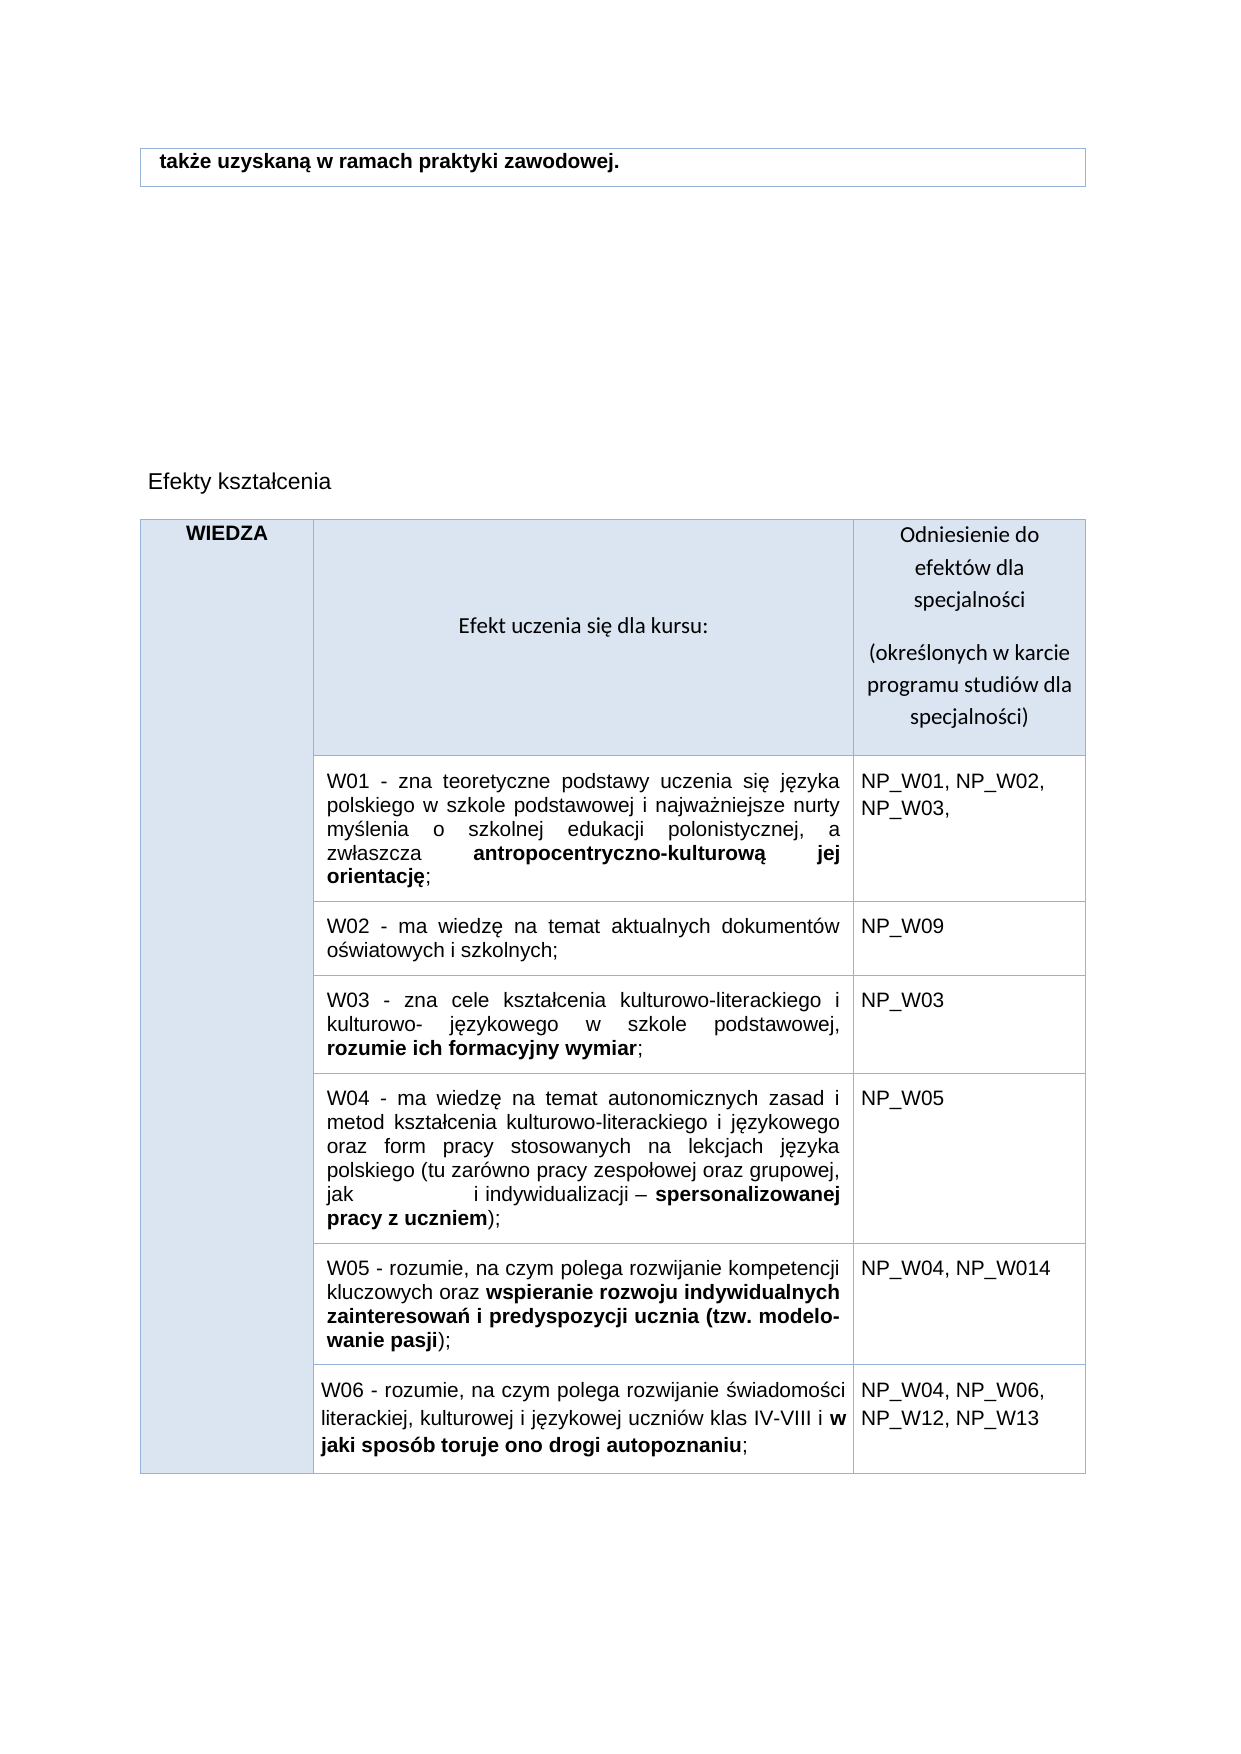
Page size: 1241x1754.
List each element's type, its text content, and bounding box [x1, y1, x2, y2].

text Efekty kształcenia [148, 468, 1093, 495]
table_cell W06 - rozumie, na czym polega rozwijanie świadomości literackiej, kulturowej i językowej uczniów klas IV-VIII i w jaki sposób toruje ono drogi autopoznaniu; [314, 1365, 853, 1473]
table_cell NP_W04, NP_W06, NP_W12, NP_W13 [854, 1365, 1085, 1473]
table_header Odniesienie do efektów dla specjalności (określonych w karcie programu studiów dla specjalności) [854, 520, 1085, 755]
table_cell W03 - zna cele kształcenia kulturowo-literackiego i kulturowo- językowego w szkole podstawowej, rozumie ich formacyjny wymiar; [314, 976, 853, 1073]
table_cell W04 - ma wiedzę na temat autonomicznych zasad i metod kształcenia kulturowo-literackiego i językowego oraz form pracy stosowanych na lekcjach języka polskiego (tu zarówno pracy zespołowej oraz grupowej, jak i indywidualizacji – spersonalizowanej pracy z uczniem); [314, 1074, 853, 1242]
table_cell NP_W04, NP_W014 [854, 1244, 1085, 1364]
table_header Efekt uczenia się dla kursu: [314, 520, 853, 755]
table_cell NP_W03 [854, 976, 1085, 1073]
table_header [141, 149, 1085, 186]
table_cell NP_W09 [854, 902, 1085, 975]
table_cell W01 - zna teoretyczne podstawy uczenia się języka polskiego w szkole podstawowej i najważniejsze nurty myślenia o szkolnej edukacji polonistycznej, a zwłaszcza antropocentryczno-kulturową jej orientację; [314, 756, 853, 901]
table_cell NP_W01, NP_W02, NP_W03, [854, 756, 1085, 901]
table_header WIEDZA [141, 520, 313, 1473]
table_cell W02 - ma wiedzę na temat aktualnych dokumentów oświatowych i szkolnych; [314, 902, 853, 975]
table_cell W05 - rozumie, na czym polega rozwijanie kompetencji kluczowych oraz wspieranie rozwoju indywidualnych zainteresowań i predyspozycji ucznia (tzw. modelo-wanie pasji); [314, 1244, 853, 1364]
table_cell NP_W05 [854, 1074, 1085, 1242]
